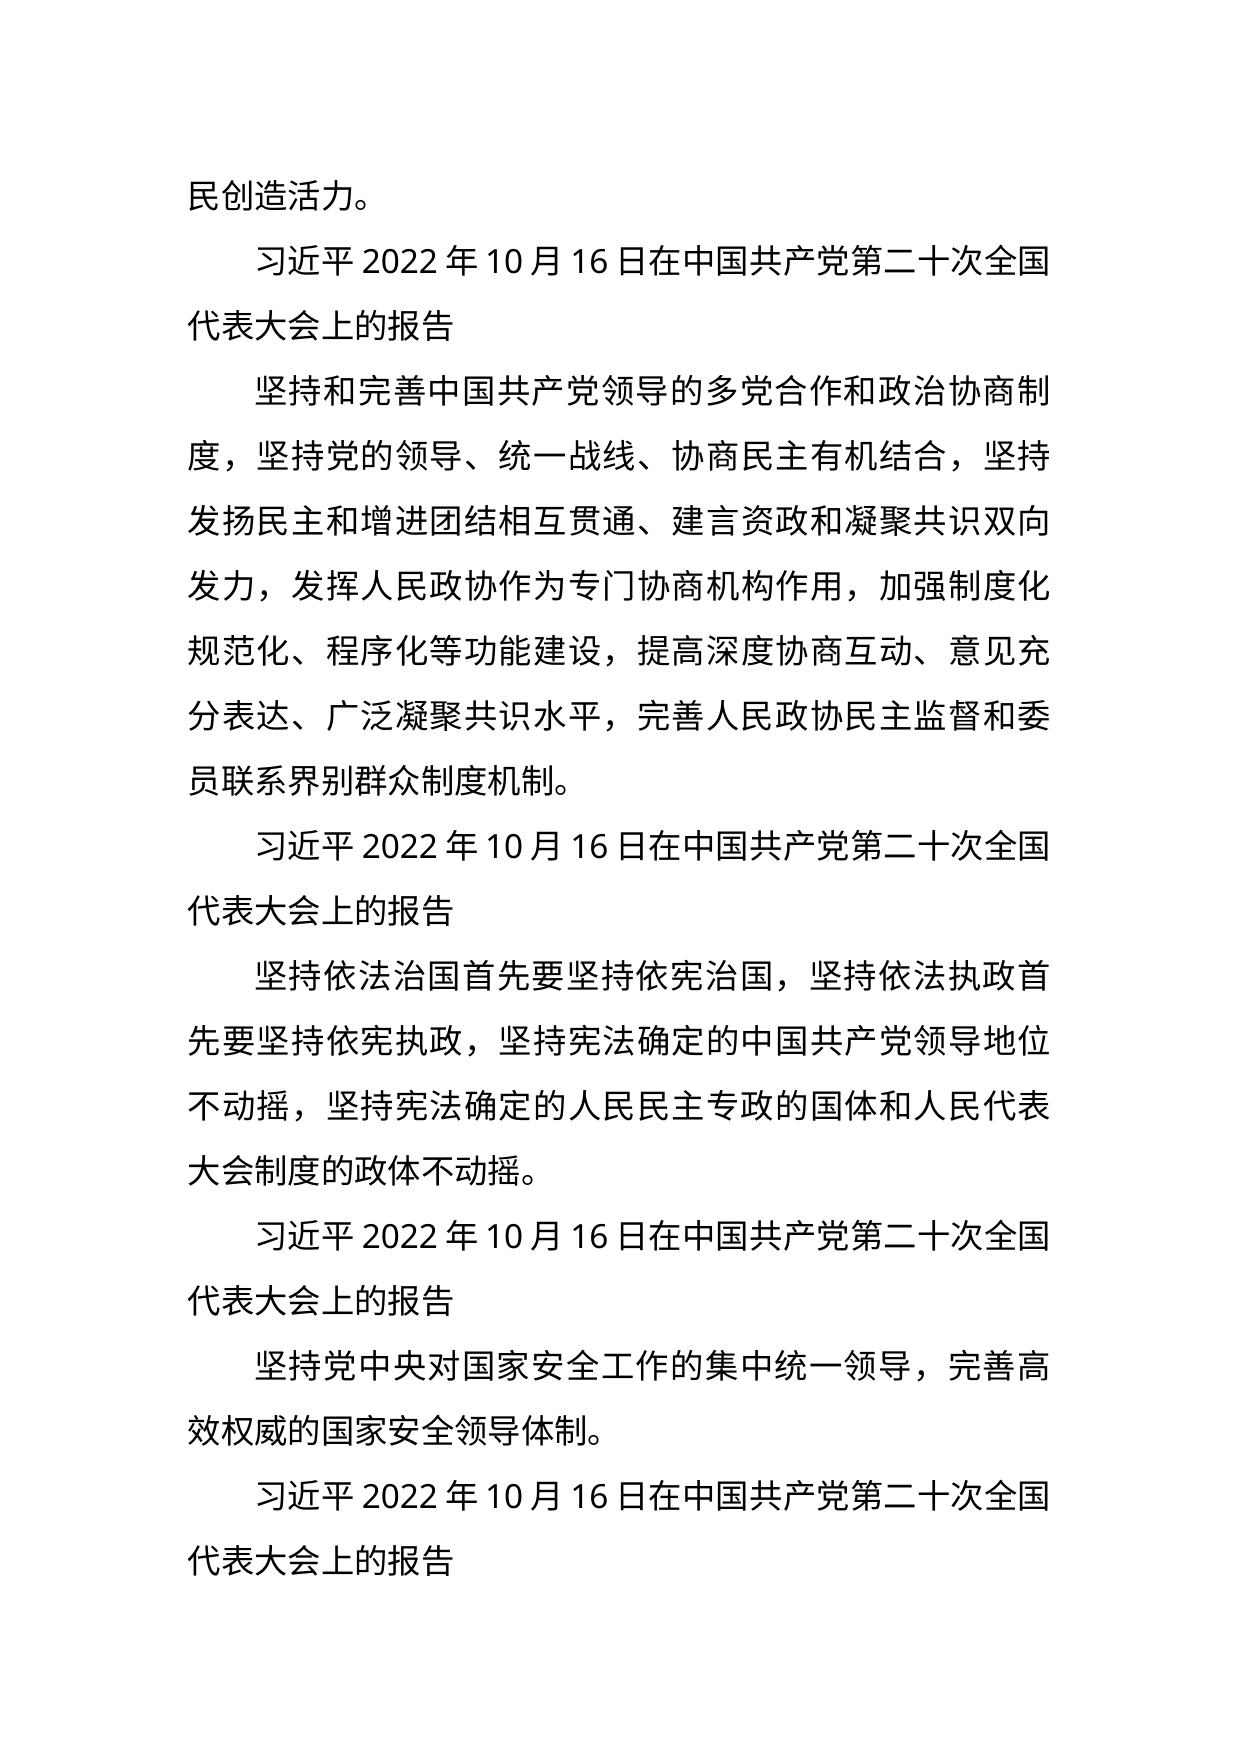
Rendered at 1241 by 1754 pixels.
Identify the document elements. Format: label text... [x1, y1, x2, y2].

text 习近平2022年10月16日在中国共产党第二十次全国代表大会上的报告 [187, 1202, 1053, 1332]
text 习近平2022年10月16日在中国共产党第二十次全国代表大会上的报告 [187, 812, 1053, 942]
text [187, 162, 1053, 227]
text 习近平2022年10月16日在中国共产党第二十次全国代表大会上的报告 [187, 1462, 1053, 1592]
text 坚持党中央对国家安全工作的集中统一领导，完善高效权威的国家安全领导体制。 [187, 1332, 1053, 1462]
text 坚持依法治国首先要坚持依宪治国，坚持依法执政首先要坚持依宪执政，坚持宪法确定的中国共产党领导地位不动摇，坚持宪法确定的人民民主专政的国体和人民代表大会制度的政体不动摇。 [187, 942, 1053, 1202]
text 坚持和完善中国共产党领导的多党合作和政治协商制度，坚持党的领导、统一战线、协商民主有机结合，坚持发扬民主和增进团结相互贯通、建言资政和凝聚共识双向发力，发挥人民政协作为专门协商机构作用，加强制度化、规范化、程序化等功能建设，提高深度协商互动、意见充分表达、广泛凝聚共识水平，完善人民政协民主监督和委员联系界别群众制度机制。 [187, 357, 1053, 812]
text 习近平2022年10月16日在中国共产党第二十次全国代表大会上的报告 [187, 227, 1053, 357]
